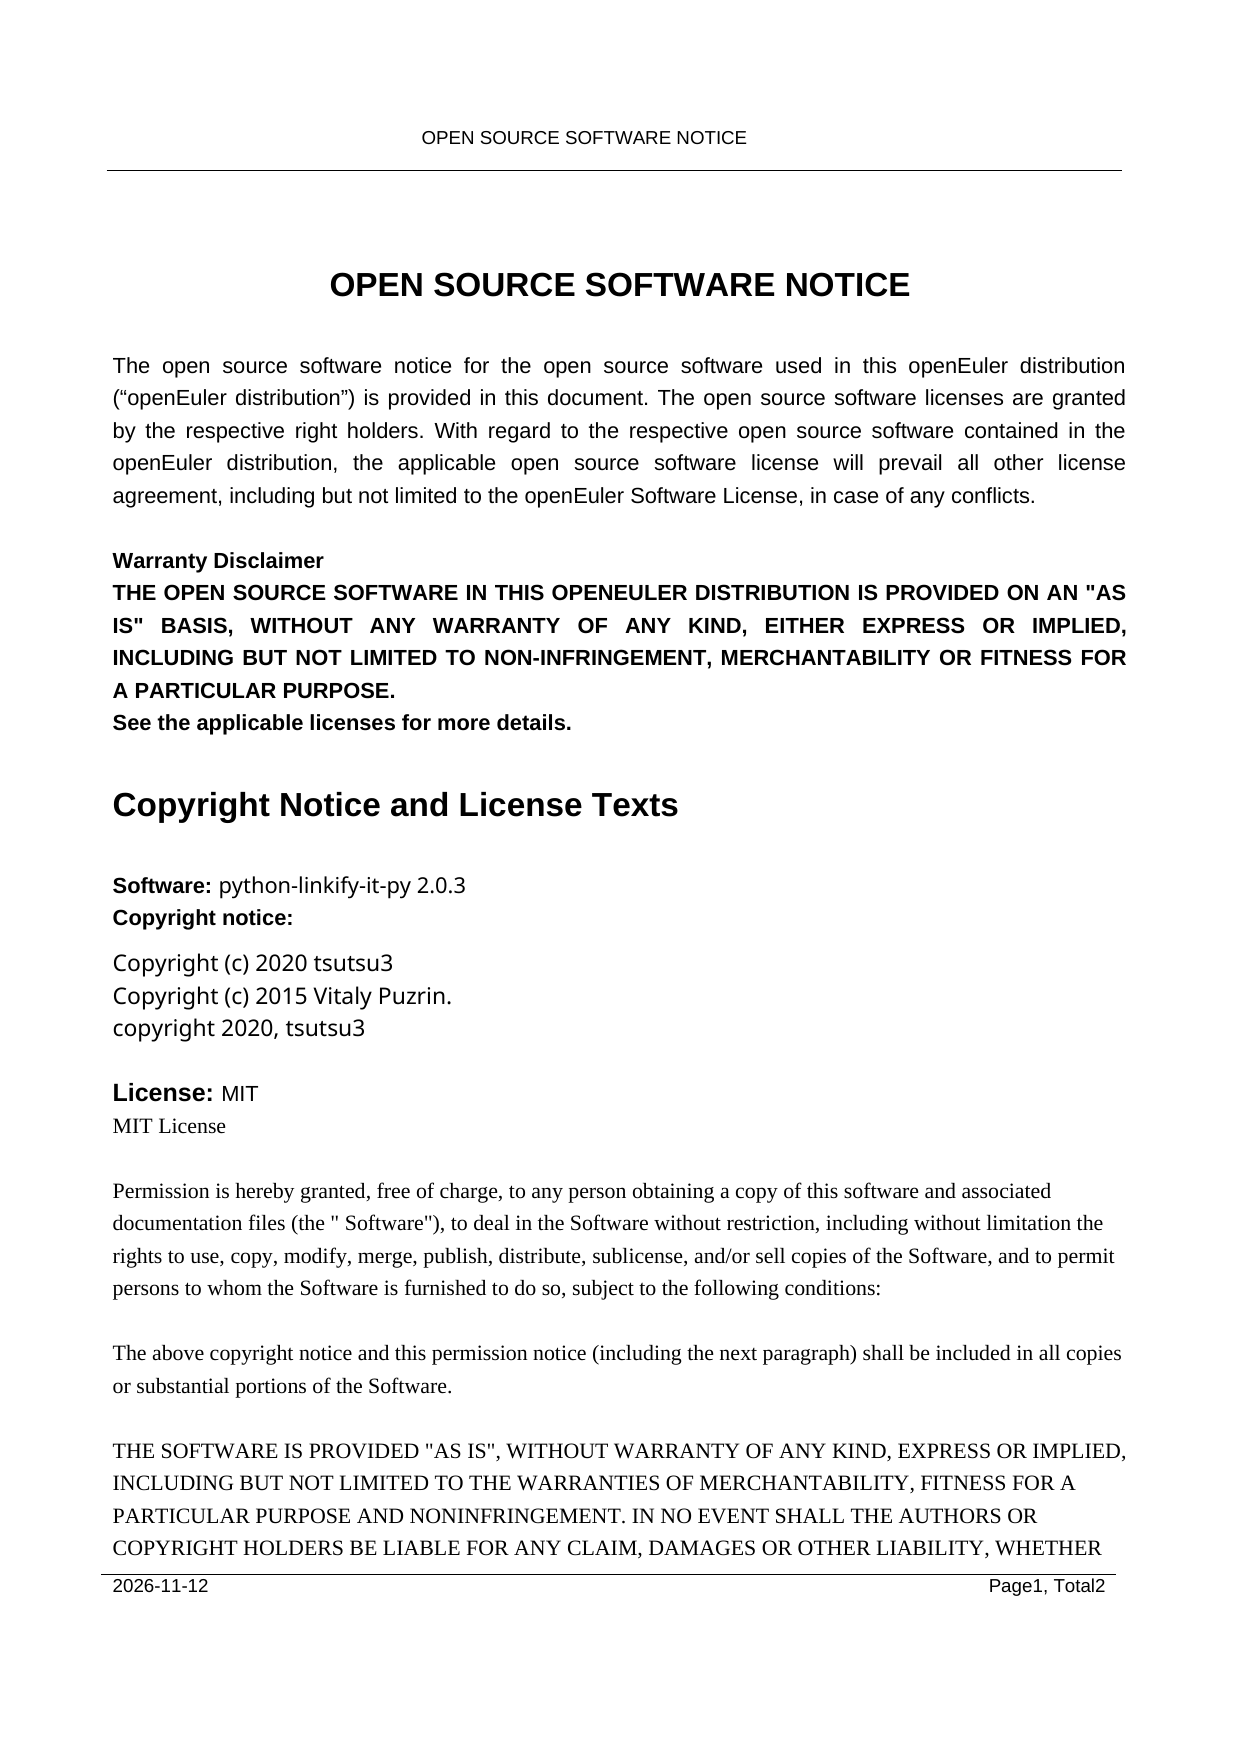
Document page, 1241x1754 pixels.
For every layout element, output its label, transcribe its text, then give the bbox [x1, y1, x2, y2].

text Copyright (c) 2020 tsutsu3 Copyright (c) 2015 Vitaly Puzrin. copyright 2020, tsutsu3 [112, 947, 1128, 1077]
text The open source software notice for the open source software used in this openEuler distribution (“openEuler distribution”) is provided in this document. The open source software licenses are granted by the respective right holders. With regard to the respective open source software contained in the openEuler distribution, the applicable open source software license will prevail all other license agreement, including but not limited to the openEuler Software License, in case of any conflicts. [112, 349, 1128, 511]
title Software: python-linkify-it-py 2.0.3 [112, 869, 1128, 901]
text Copyright Notice and License Texts [112, 771, 1128, 836]
text Copyright notice: [112, 901, 1128, 934]
text License: MIT [112, 1077, 1128, 1109]
text Warranty Disclaimer [112, 544, 1128, 576]
text THE OPEN SOURCE SOFTWARE IN THIS OPENEULER DISTRIBUTION IS PROVIDED ON AN "AS IS" BASIS, WITHOUT ANY WARRANTY OF ANY KIND, EITHER EXPRESS OR IMPLIED, INCLUDING BUT NOT LIMITED TO NON-INFRINGEMENT, MERCHANTABILITY OR FITNESS FOR A PARTICULAR PURPOSE. See the applicable licenses for more details. [112, 576, 1128, 739]
text OPEN SOURCE SOFTWARE NOTICE [112, 251, 1128, 316]
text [112, 1109, 1128, 1564]
